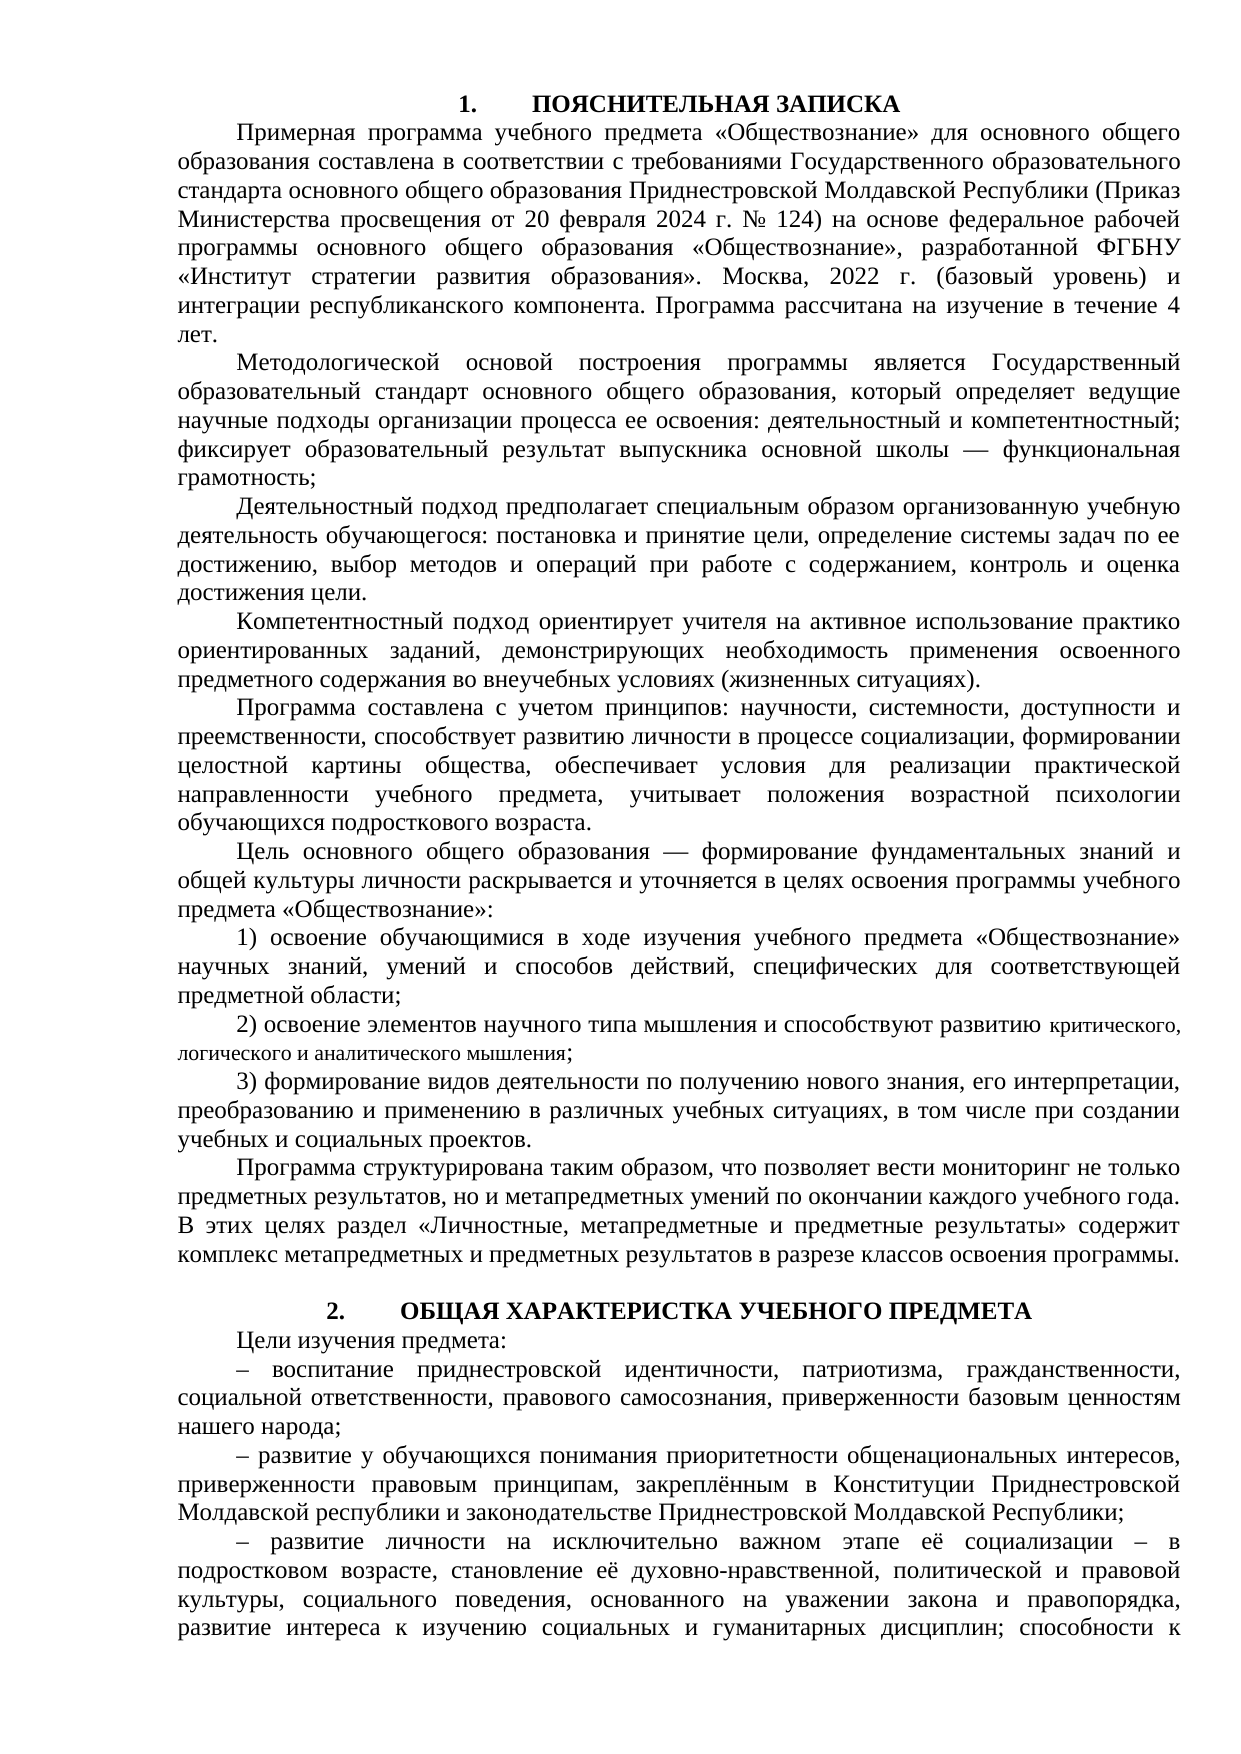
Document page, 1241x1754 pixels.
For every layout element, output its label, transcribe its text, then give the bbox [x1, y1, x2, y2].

text 2) освоение элементов научного типа мышления и способствуют развитию критического, логического и аналитического мышления; [177, 1009, 1181, 1066]
text Компетентностный подход ориентирует учителя на активное использование практико ориентированных заданий, демонстрирующих необходимость применения освоенного предметного содержания во внеучебных условиях (жизненных ситуациях). [177, 606, 1181, 692]
text Методологической основой построения программы является Государственный образовательный стандарт основного общего образования, который определяет ведущие научные подходы организации процесса ее освоения: деятельностный и компетентностный; фиксирует образовательный результат выпускника основной школы — функциональная грамотность; [177, 347, 1181, 491]
text – воспитание приднестровской идентичности, патриотизма, гражданственности, социальной ответственности, правового самосознания, приверженности базовым ценностям нашего народа; [177, 1354, 1181, 1440]
text Цель основного общего образования — формирование фундаментальных знаний и общей культуры личности раскрывается и уточняется в целях освоения программы учебного предмета «Обществознание»: [177, 836, 1181, 922]
text 1) освоение обучающимися в ходе изучения учебного предмета «Обществознание» научных знаний, умений и способов действий, специфических для соответствующей предметной области; [177, 922, 1181, 1009]
text Программа структурирована таким образом, что позволяет вести мониторинг не только предметных результатов, но и метапредметных умений по окончании каждого учебного года. В этих целях раздел «Личностные, метапредметные и предметные результаты» содержит комплекс метапредметных и предметных результатов в разрезе классов освоения программы. [177, 1152, 1181, 1267]
text Программа составлена с учетом принципов: научности, системности, доступности и преемственности, способствует развитию личности в процессе социализации, формировании целостной картины общества, обеспечивает условия для реализации практической направленности учебного предмета, учитывает положения возрастной психологии обучающихся подросткового возраста. [177, 692, 1181, 836]
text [177, 1526, 1181, 1641]
text – развитие у обучающихся понимания приоритетности общенациональных интересов, приверженности правовым принципам, закреплённым в Конституции Приднестровской Молдавской республики и законодательстве Приднестровской Молдавской Республики; [177, 1440, 1181, 1526]
text Деятельностный подход предполагает специальным образом организованную учебную деятельность обучающегося: постановка и принятие цели, определение системы задач по ее достижению, выбор методов и операций при работе с содержанием, контроль и оценка достижения цели. [177, 491, 1181, 606]
text 3) формирование видов деятельности по получению нового знания, его интерпретации, преобразованию и применению в различных учебных ситуациях, в том числе при создании учебных и социальных проектов. [177, 1066, 1181, 1152]
text Цели изучения предмета: [177, 1325, 1181, 1354]
text Примерная программа учебного предмета «Обществознание» для основного общего образования составлена в соответствии с требованиями Государственного образовательного стандарта основного общего образования Приднестровской Молдавской Республики (Приказ Министерства просвещения от 20 февраля 2024 г. № 124) на основе федеральное рабочей программы основного общего образования «Обществознание», разработанной ФГБНУ «Институт стратегии развития образования». Москва, 2022 г. (базовый уровень) и интеграции республиканского компонента. Программа рассчитана на изучение в течение 4 лет. [177, 117, 1181, 347]
list ОБЩАЯ ХАРАКТЕРИСТКА УЧЕБНОГО ПРЕДМЕТА [177, 1296, 1181, 1325]
list ПОЯСНИТЕЛЬНАЯ ЗАПИСКА [177, 89, 1181, 117]
